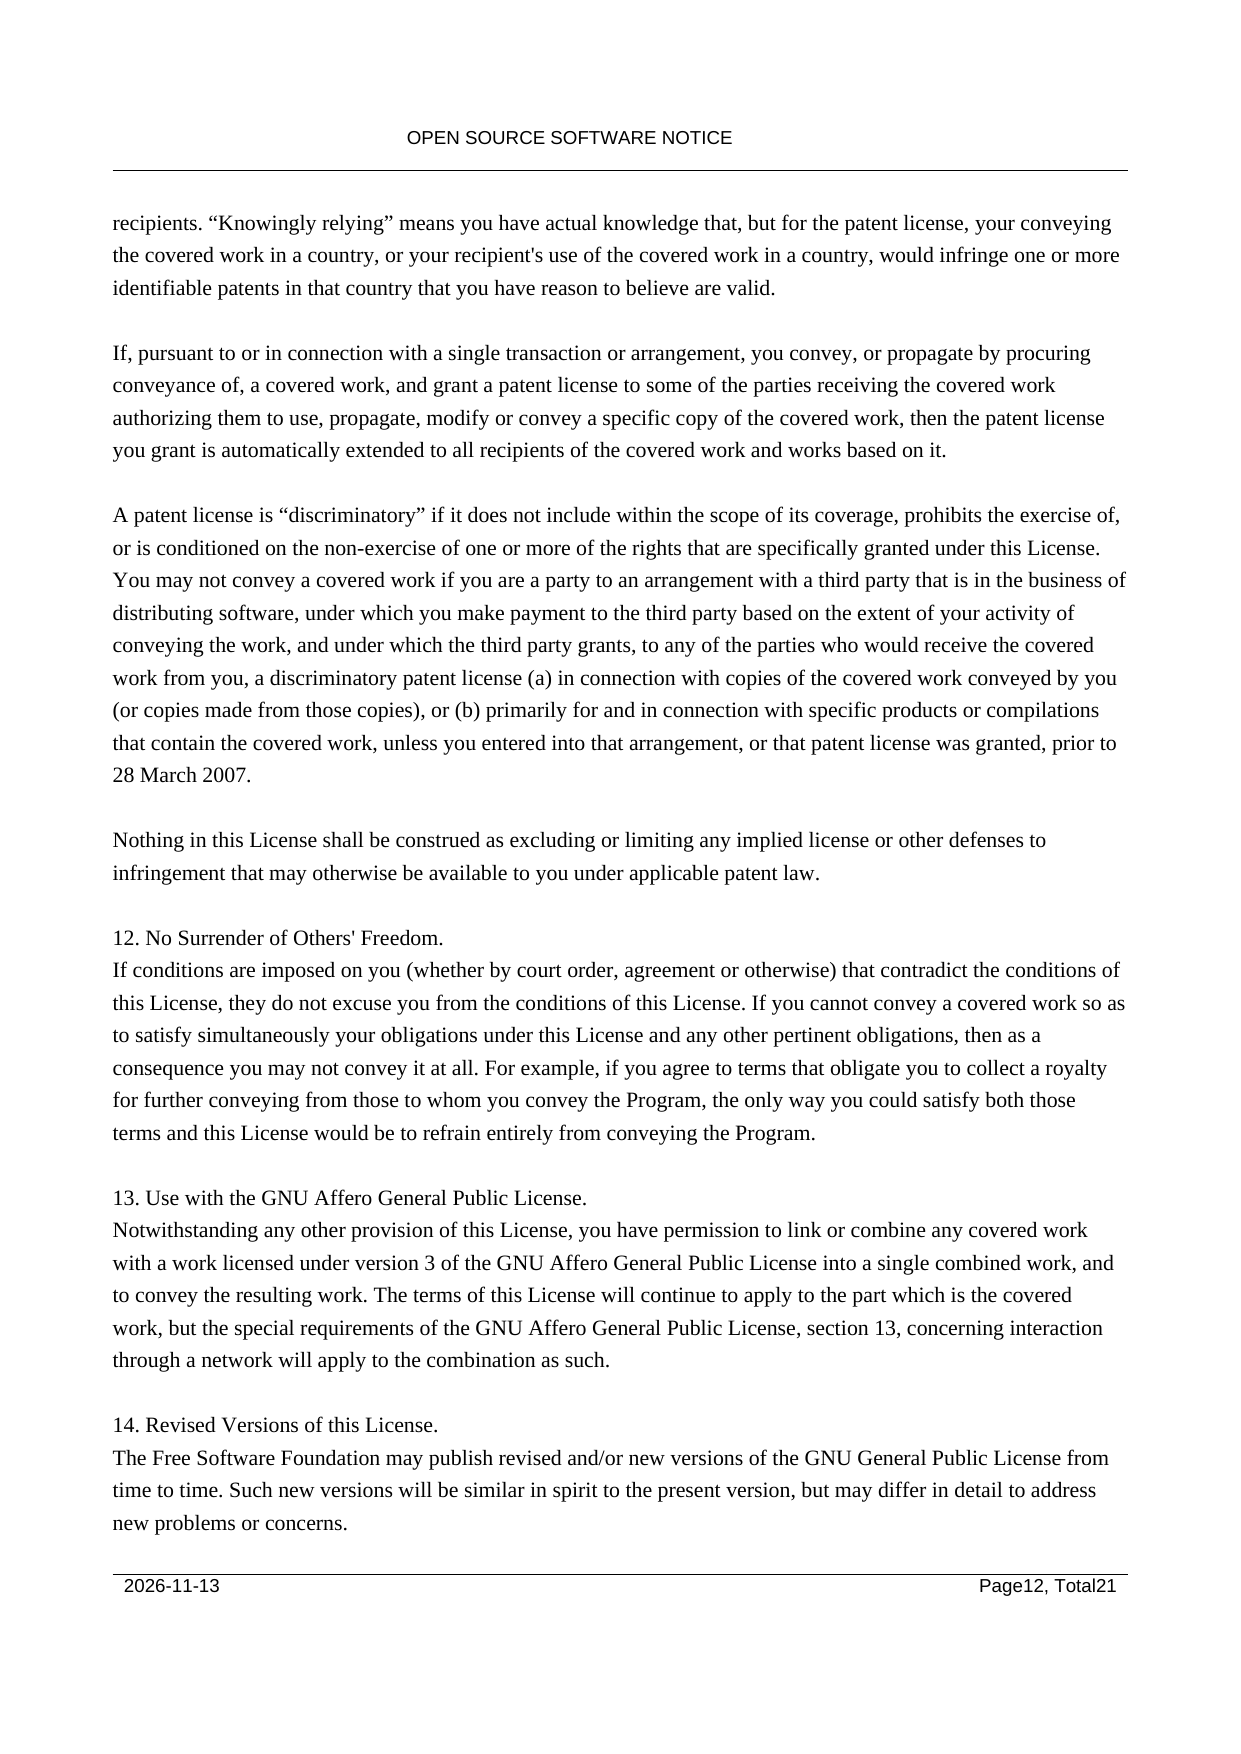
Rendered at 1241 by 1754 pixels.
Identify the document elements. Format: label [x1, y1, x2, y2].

text [112, 206, 1128, 1539]
